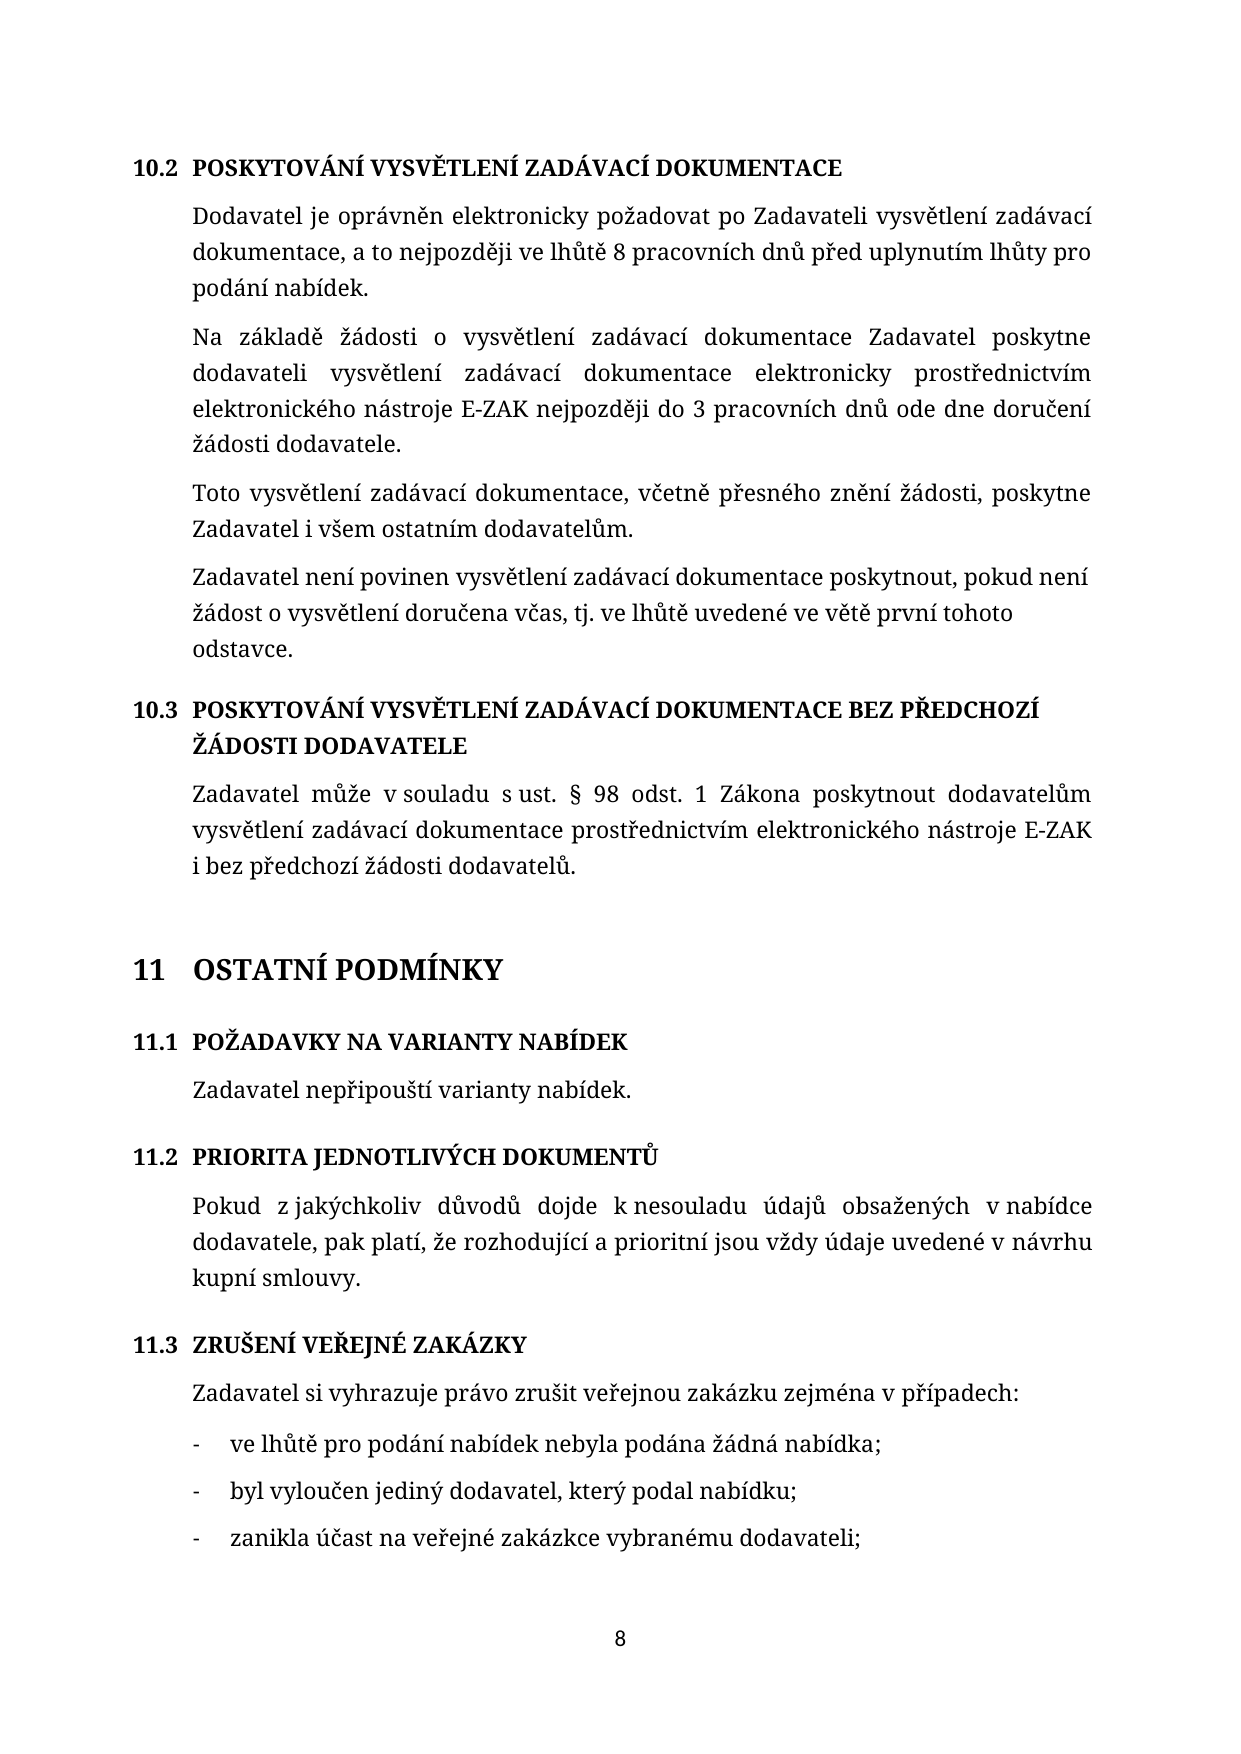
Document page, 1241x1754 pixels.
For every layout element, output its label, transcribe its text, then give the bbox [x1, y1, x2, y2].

subtitle POSKYTOVÁNÍ VYSVĚTLENÍ ZADÁVACÍ DOKUMENTACE [133, 152, 1092, 183]
subtitle Na základě žádosti o vysvětlení zadávací dokumentace Zadavatel poskytne dodavateli vysvětlení zadávací dokumentace elektronicky prostřednictvím elektronického nástroje E-ZAK nejpozději do 3 pracovních dnů ode dne doručení žádosti dodavatele. [192, 321, 1092, 460]
subtitle POSKYTOVÁNÍ VYSVĚTLENÍ ZADÁVACÍ DOKUMENTACE BEZ PŘEDCHOZÍ ŽÁDOSTI DODAVATELE [133, 694, 1092, 761]
text Zadavatel nepřipouští varianty nabídek. [193, 1074, 1092, 1105]
subtitle Dodavatel je oprávněn elektronicky požadovat po Zadavateli vysvětlení zadávací dokumentace, a to nejpozději ve lhůtě 8 pracovních dnů před uplynutím lhůty pro podání nabídek. [192, 200, 1092, 303]
subtitle ZRUŠENÍ VEŘEJNÉ ZAKÁZKY [133, 1329, 1092, 1360]
text Zadavatel může v souladu s ust. § 98 odst. 1 Zákona poskytnout dodavatelům vysvětlení zadávací dokumentace prostřednictvím elektronického nástroje E-ZAK i bez předchozí žádosti dodavatelů. [192, 778, 1092, 882]
text Zadavatel si vyhrazuje právo zrušit veřejnou zakázku zejména v případech: [192, 1377, 1092, 1408]
subtitle POŽADAVKY NA VARIANTY NABÍDEK [133, 1026, 1092, 1057]
subtitle Toto vysvětlení zadávací dokumentace, včetně přesného znění žádosti, poskytne Zadavatel i všem ostatním dodavatelům. [192, 477, 1092, 544]
text Pokud z jakýchkoliv důvodů dojde k nesouladu údajů obsažených v nabídce dodavatele, pak platí, že rozhodující a prioritní jsou vždy údaje uvedené v návrhu kupní smlouvy. [192, 1190, 1092, 1293]
list zanikla účast na veřejné zakázkce vybranému dodavateli; [193, 1522, 1092, 1553]
subtitle PRIORITA JEDNOTLIVÝCH DOKUMENTŮ [133, 1141, 1092, 1172]
subtitle Zadavatel není povinen vysvětlení zadávací dokumentace poskytnout, pokud není žádost o vysvětlení doručena včas, tj. ve lhůtě uvedené ve větě první tohoto odstavce. [192, 561, 1092, 664]
subtitle OSTATNÍ PODMÍNKY [133, 949, 1092, 988]
list byl vyloučen jediný dodavatel, který podal nabídku; [193, 1475, 1092, 1506]
list ve lhůtě pro podání nabídek nebyla podána žádná nabídka; [193, 1428, 1092, 1459]
